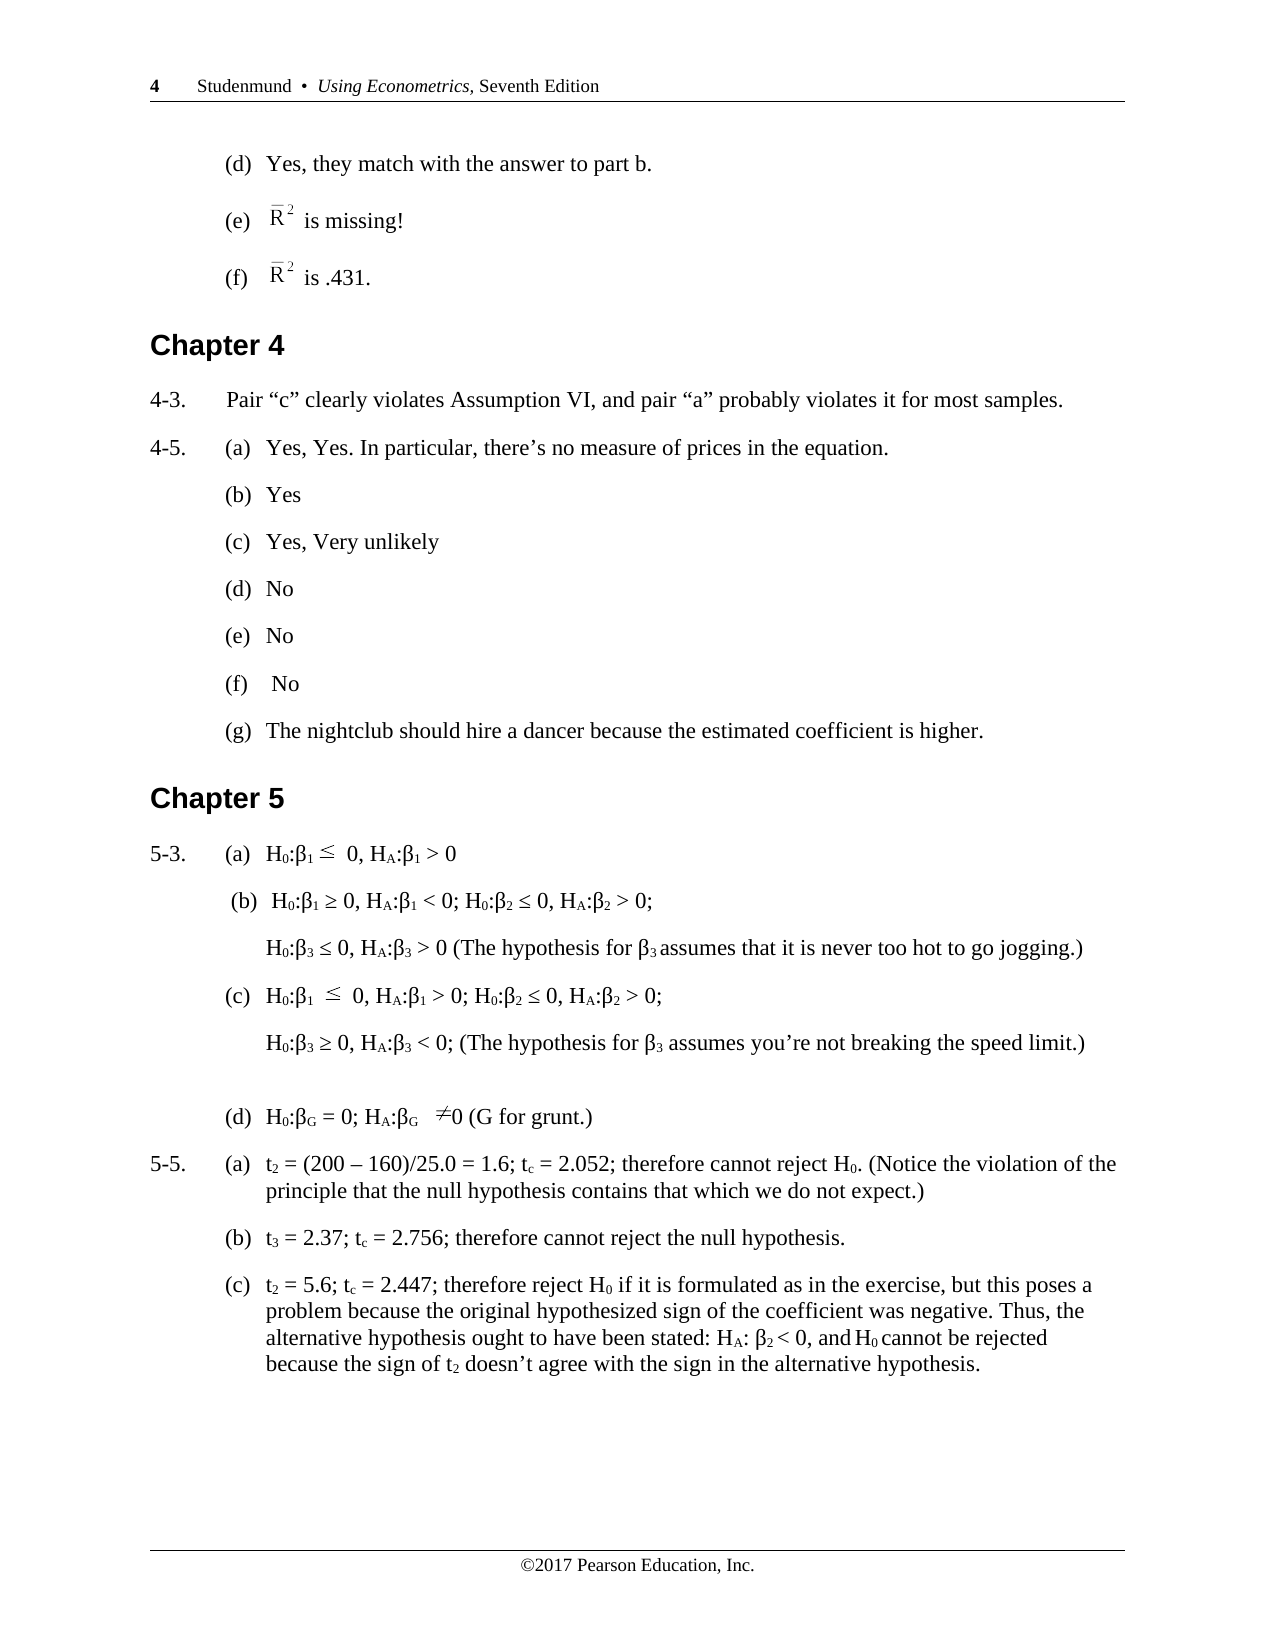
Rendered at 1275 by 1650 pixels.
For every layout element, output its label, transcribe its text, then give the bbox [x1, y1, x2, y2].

list (f) is .431. [150, 254, 1125, 291]
list 4-5. (a) Yes, Yes. In particular, there’s no measure of prices in the equation. [150, 434, 1125, 460]
list H0:β3 ≤ 0, HA:β3 > 0 (The hypothesis for β3 assumes that it is never too hot to go jogging.) [150, 934, 1125, 961]
list (f) No [150, 670, 1125, 696]
list 4-3. Pair “c” clearly violates Assumption VI, and pair “a” probably violates it for most samples. [150, 387, 1125, 413]
list (g) The nightclub should hire a dancer because the estimated coefficient is higher. [150, 717, 1125, 743]
list (b) t3 = 2.37; tc = 2.756; therefore cannot reject the null hypothesis. [150, 1224, 1125, 1250]
list (d) No [150, 575, 1125, 602]
list (c) Yes, Very unlikely [150, 528, 1125, 554]
list 5-5. (a) t2 = (200 – 160)/25.0 = 1.6; tc = 2.052; therefore cannot reject H0. (Notice the violation of the principle that the null hypothesis contains that which we do not expect.) [150, 1150, 1125, 1203]
text Chapter 4 [150, 328, 1125, 362]
text Chapter 5 [150, 781, 1125, 814]
list (b) H0:β1 ≥ 0, HA:β1 < 0; H0:β2 ≤ 0, HA:β2 > 0; [150, 887, 1125, 913]
list (d) H0:βG = 0; HA:βG 0 (G for grunt.) [150, 1103, 1125, 1129]
list (d) Yes, they match with the answer to part b. [150, 150, 1125, 176]
list 5-3. (a) H0:β1 0, HA:β1 > 0 [150, 839, 1125, 866]
list (e) is missing! [150, 197, 1125, 233]
list (c) H0:β1 0, HA:β1 > 0; H0:β2 ≤ 0, HA:β2 > 0; [150, 981, 1125, 1008]
list (c) t2 = 5.6; tc = 2.447; therefore reject H0 if it is formulated as in the exercise, but this poses a problem because the original hypothesized sign of the coefficient was negative. Thus, the alternative hypothesis ought to have been stated: HA: β2 < 0, and H0 cannot be rejected because the sign of t2 doesn’t agree with the sign in the alternative hypothesis. [150, 1271, 1125, 1376]
list (e) No [150, 622, 1125, 649]
list (b) Yes [150, 481, 1125, 507]
list H0:β3 ≥ 0, HA:β3 < 0; (The hypothesis for β3 assumes you’re not breaking the speed limit.) [150, 1029, 1125, 1082]
